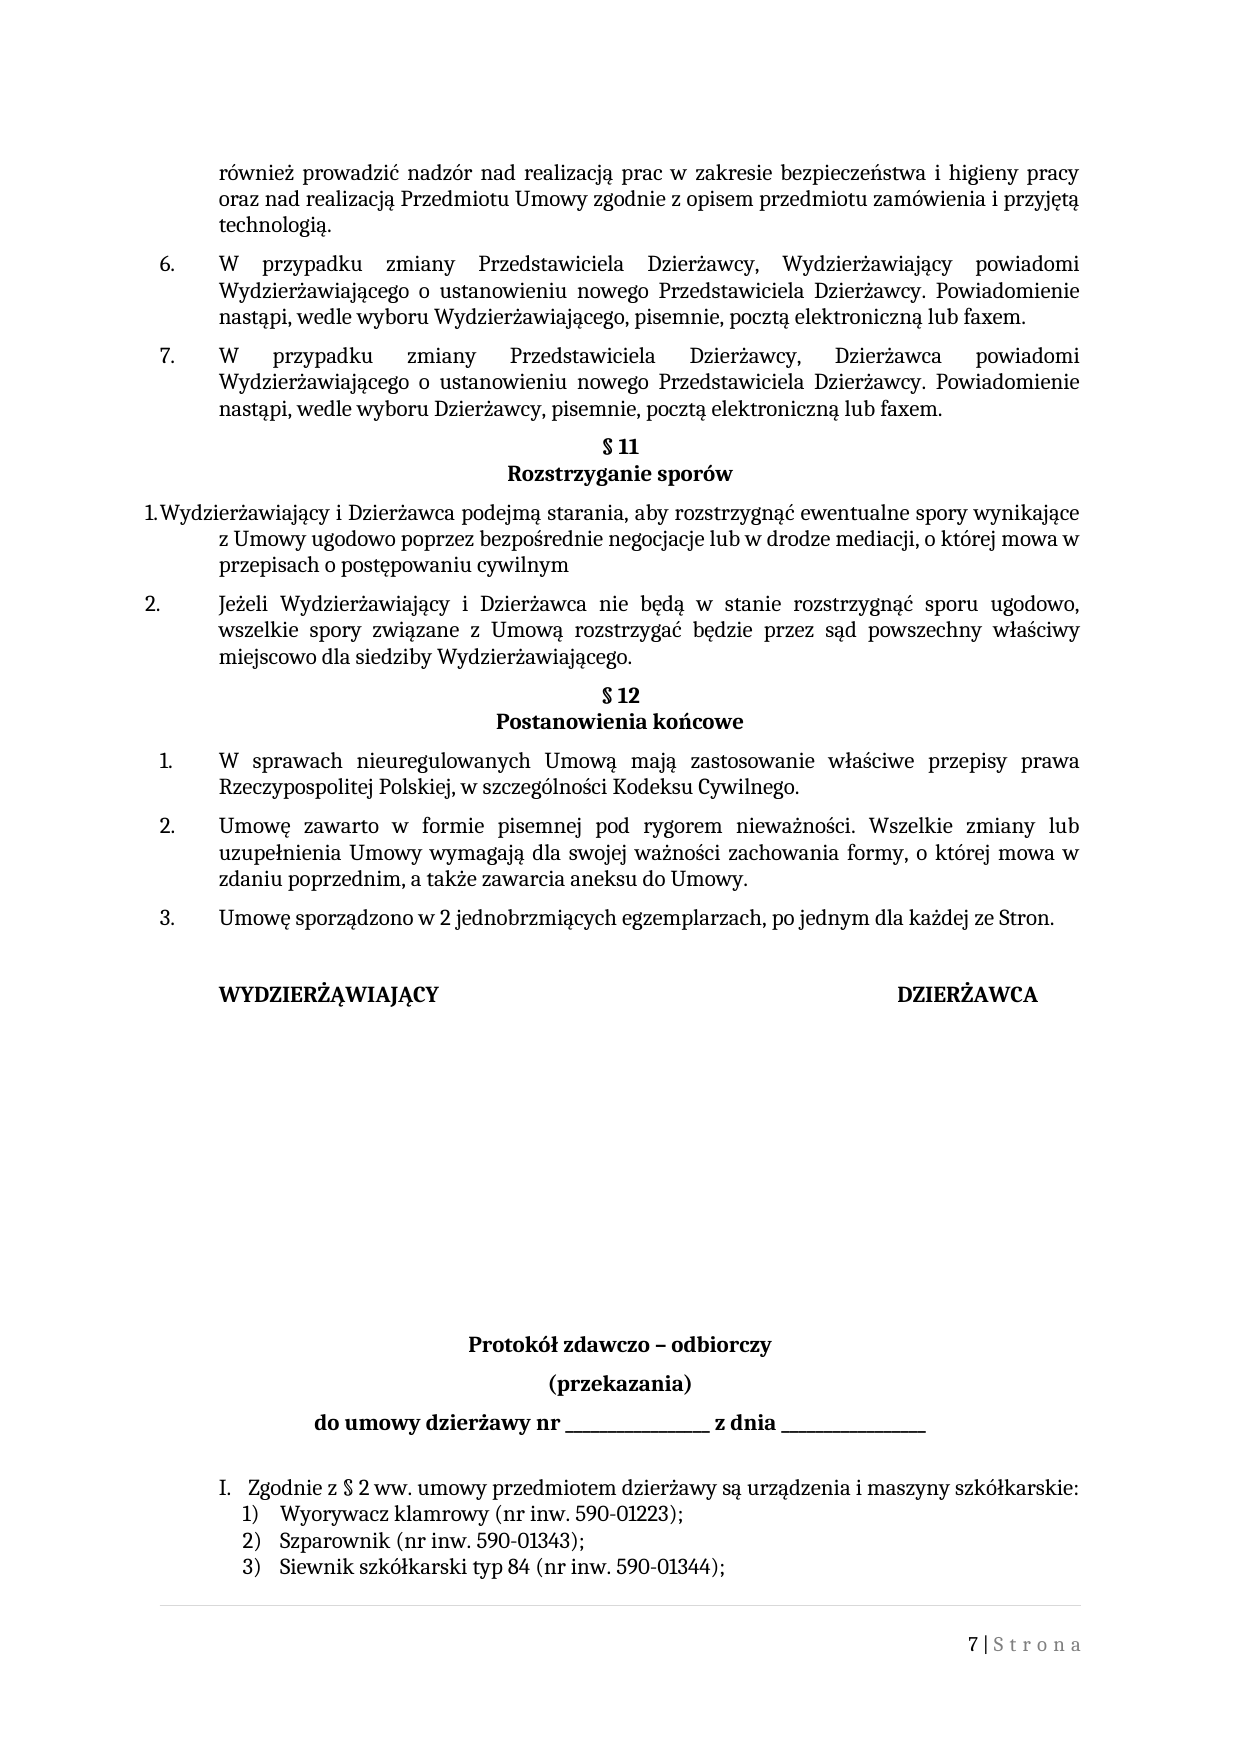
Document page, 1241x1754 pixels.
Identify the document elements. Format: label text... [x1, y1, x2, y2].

text § 11 Rozstrzyganie sporów [159, 434, 1081, 487]
text WYDZIERŻĄWIAJĄCY DZIERŻAWCA [218, 982, 1081, 1008]
text Protokół zdawczo – odbiorczy [159, 1332, 1081, 1358]
list Szparownik (nr inw. 590-01343); [242, 1527, 1081, 1554]
list Zgodnie z § 2 ww. umowy przedmiotem dzierżawy są urządzenia i maszyny szkółkarskie: [218, 1475, 1081, 1501]
text § 12 Postanowienia końcowe [159, 682, 1081, 735]
list Jeżeli Wydzierżawiający i Dzierżawca nie będą w stanie rozstrzygnąć sporu ugodowo, wszelkie spory związane z Umową rozstrzygać będzie przez sąd powszechny właściwy miejscowo dla siedziby Wydzierżawiającego. [145, 591, 1081, 670]
text do umowy dzierżawy nr _________________ z dnia _________________ [159, 1409, 1081, 1436]
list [159, 159, 1081, 238]
text (przekazania) [159, 1371, 1081, 1397]
list W przypadku zmiany Przedstawiciela Dzierżawcy, Dzierżawca powiadomi Wydzierżawiającego o ustanowieniu nowego Przedstawiciela Dzierżawcy. Powiadomienie nastąpi, wedle wyboru Dzierżawcy, pisemnie, pocztą elektroniczną lub faxem. [159, 343, 1081, 422]
list Siewnik szkółkarski typ 84 (nr inw. 590-01344); [242, 1554, 1081, 1580]
list Wyorywacz klamrowy (nr inw. 590-01223); [242, 1501, 1081, 1527]
list W sprawach nieuregulowanych Umową mają zastosowanie właściwe przepisy prawa Rzeczypospolitej Polskiej, w szczególności Kodeksu Cywilnego. [159, 748, 1081, 800]
list W przypadku zmiany Przedstawiciela Dzierżawcy, Wydzierżawiający powiadomi Wydzierżawiającego o ustanowieniu nowego Przedstawiciela Dzierżawcy. Powiadomienie nastąpi, wedle wyboru Wydzierżawiającego, pisemnie, pocztą elektroniczną lub faxem. [159, 251, 1081, 330]
list Wydzierżawiający i Dzierżawca podejmą starania, aby rozstrzygnąć ewentualne spory wynikające z Umowy ugodowo poprzez bezpośrednie negocjacje lub w drodze mediacji, o której mowa w przepisach o postępowaniu cywilnym [145, 499, 1081, 578]
list Umowę zawarto w formie pisemnej pod rygorem nieważności. Wszelkie zmiany lub uzupełnienia Umowy wymagają dla swojej ważności zachowania formy, o której mowa w zdaniu poprzednim, a także zawarcia aneksu do Umowy. [159, 813, 1081, 892]
list Umowę sporządzono w 2 jednobrzmiących egzemplarzach, po jednym dla każdej ze Stron. [159, 904, 1081, 931]
